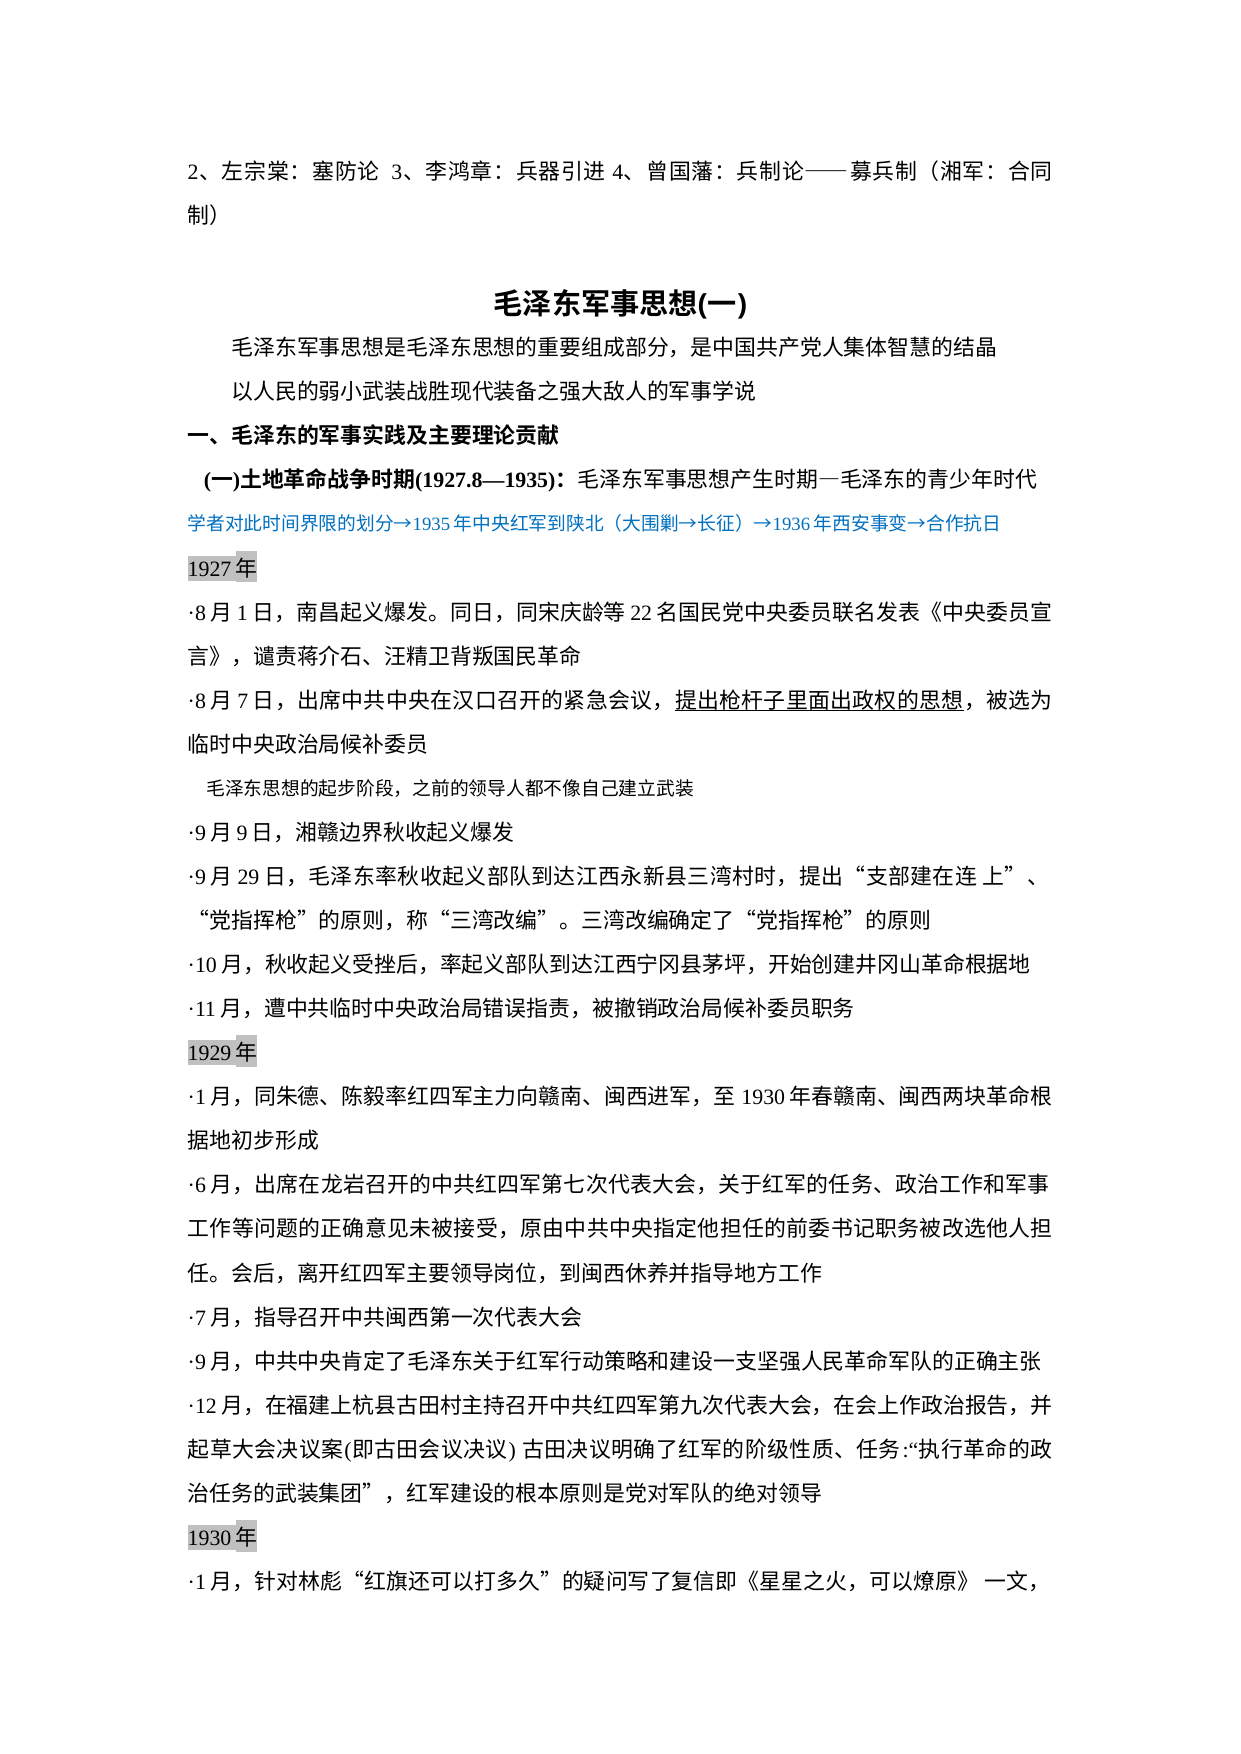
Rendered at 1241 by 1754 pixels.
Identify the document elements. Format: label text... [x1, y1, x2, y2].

text ·6月，出席在龙岩召开的中共红四军第七次代表大会，关于红军的任务、政治工作和军事工作等问题的正确意见未被接受，原由中共中央指定他担任的前委书记职务被改选他人担任。会后，离开红四军主要领导岗位，到闽西休养并指导地方工作 [187, 1161, 1053, 1293]
text 学者对此时间界限的划分→1935年中央红军到陕北（大围剿→长征）→1936年西安事变→合作抗日 [187, 500, 1053, 544]
text ·8月1日，南昌起义爆发。同日，同宋庆龄等22名国民党中央委员联名发表《中央委员宣言》，谴责蒋介石、汪精卫背叛国民革命 [187, 588, 1053, 677]
text 毛泽东军事思想(一) [187, 280, 1053, 324]
text ·7月，指导召开中共闽西第一次代表大会 [187, 1293, 1053, 1337]
text ·9月9日，湘赣边界秋收起义爆发 [187, 809, 1053, 853]
text 以人民的弱小武装战胜现代装备之强大敌人的军事学说 [187, 368, 1053, 412]
text ·10月，秋收起义受挫后，率起义部队到达江西宁冈县茅坪，开始创建井冈山革命根据地 ·11月，遭中共临时中央政治局错误指责，被撤销政治局候补委员职务 1929年 [187, 941, 1053, 1073]
text 毛泽东思想的起步阶段，之前的领导人都不像自己建立武装 [187, 765, 1053, 809]
text 1927年 [187, 544, 1053, 588]
text ·9月29日，毛泽东率秋收起义部队到达江西永新县三湾村时，提出“支部建在连 上”、“党指挥枪”的原则，称“三湾改编”。三湾改编确定了“党指挥枪”的原则 [187, 853, 1053, 941]
text 一、毛泽东的军事实践及主要理论贡献 [187, 412, 1053, 456]
text ·9月，中共中央肯定了毛泽东关于红军行动策略和建设一支坚强人民革命军队的正确主张 [187, 1337, 1053, 1382]
text ·12月，在福建上杭县古田村主持召开中共红四军第九次代表大会，在会上作政治报告，并起草大会决议案(即古田会议决议) 古田决议明确了红军的阶级性质、任务:“执行革命的政治任务的武装集团”，红军建设的根本原则是党对军队的绝对领导 1930年 [187, 1382, 1053, 1558]
text ·8月7日，出席中共中央在汉口召开的紧急会议，提出枪杆子里面出政权的思想，被选为临时中央政治局候补委员 [187, 677, 1053, 765]
text (一)土地革命战争时期(1927.8—1935)：毛泽东军事思想产生时期—毛泽东的青少年时代 [187, 456, 1053, 500]
text ·1月，同朱德、陈毅率红四军主力向赣南、闽西进军，至1930年春赣南、闽西两块革命根据地初步形成 [187, 1073, 1053, 1161]
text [187, 1558, 1053, 1602]
text 毛泽东军事思想是毛泽东思想的重要组成部分，是中国共产党人集体智慧的结晶 [187, 324, 1053, 368]
text 2、左宗棠：塞防论 3、李鸿章：兵器引进 4、曾国藩：兵制论——募兵制（湘军：合同制） [187, 148, 1053, 236]
